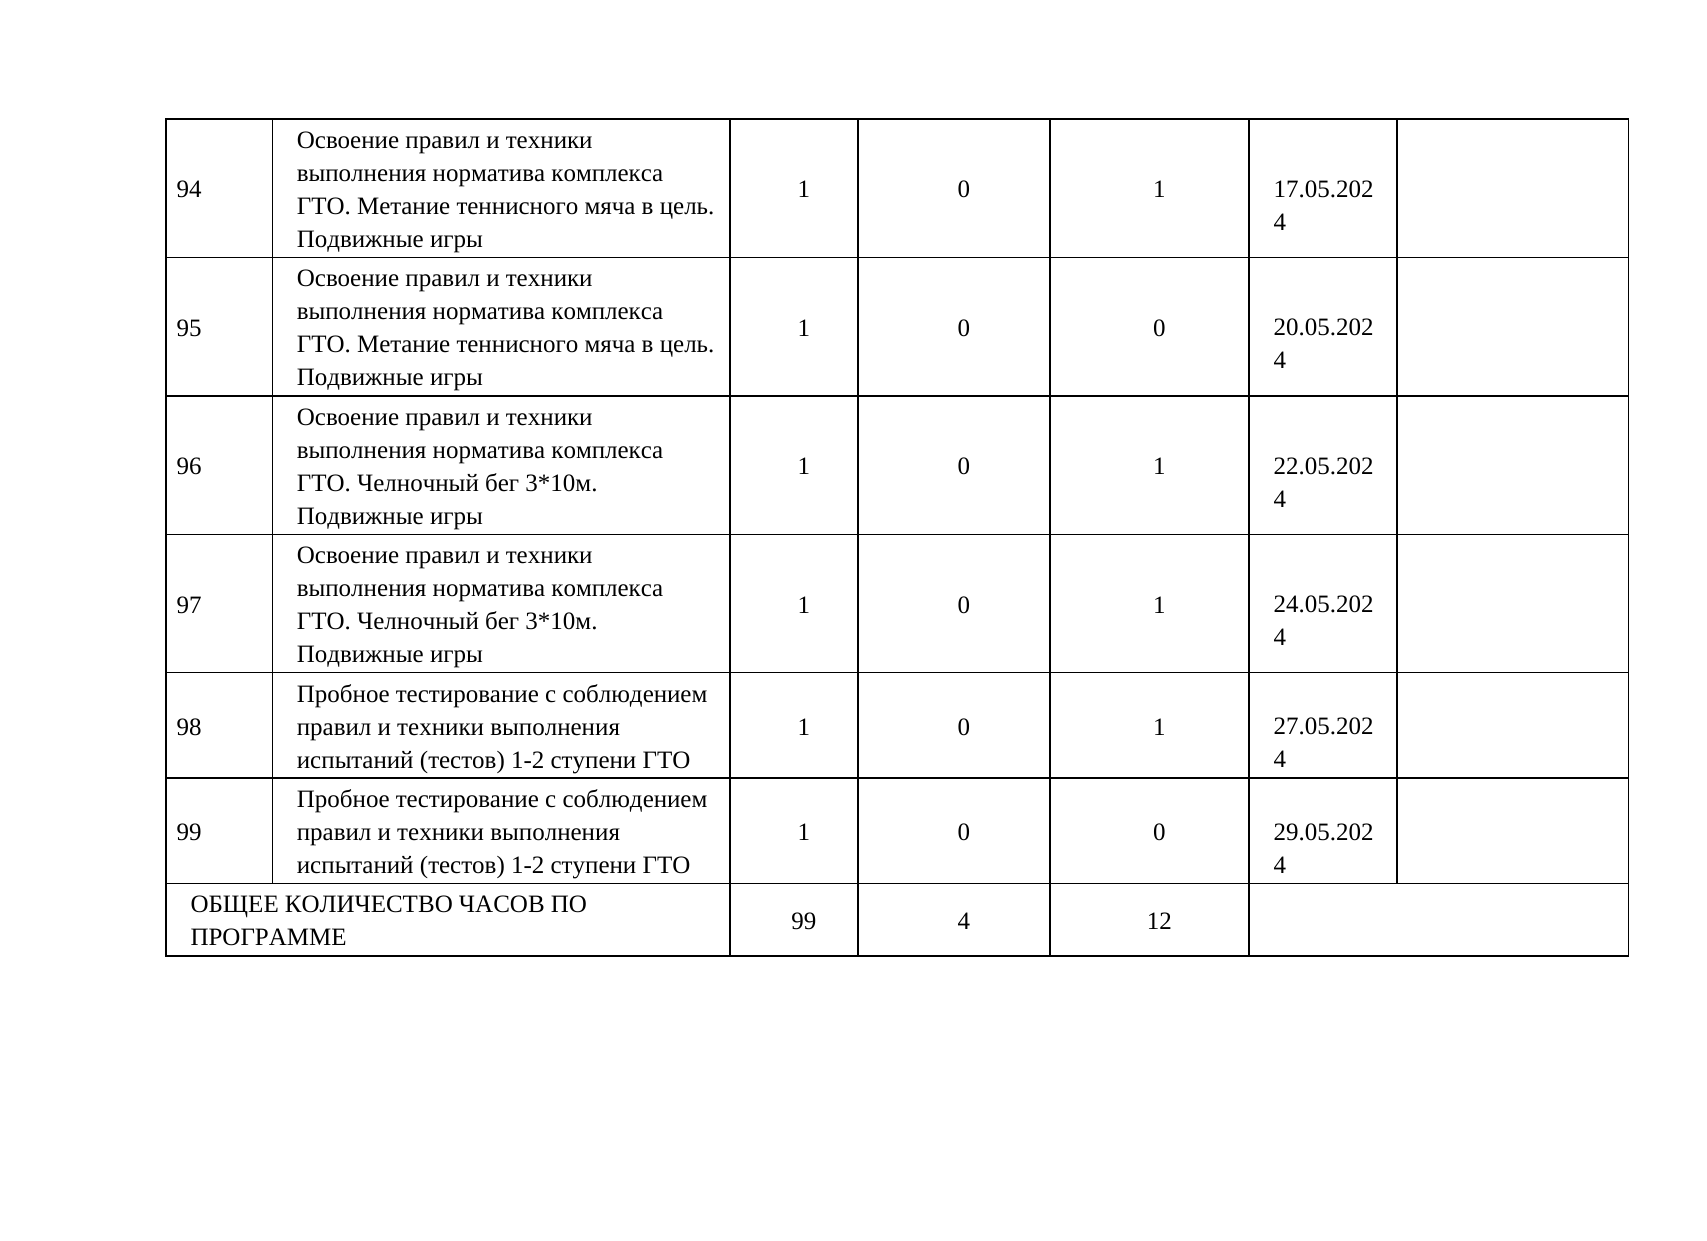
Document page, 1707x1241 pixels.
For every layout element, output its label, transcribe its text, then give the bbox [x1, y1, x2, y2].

table_cell 1 [731, 120, 857, 257]
table_cell 94 [167, 120, 272, 257]
table_cell 1 [1051, 673, 1248, 777]
table_cell 1 [731, 779, 857, 883]
table_cell 27.05.2024 [1250, 673, 1396, 777]
table_cell [1398, 258, 1628, 395]
table_cell 1 [1051, 397, 1248, 533]
table_cell ОБЩЕЕ КОЛИЧЕСТВО ЧАСОВ ПО ПРОГРАММЕ [167, 884, 729, 955]
table_cell [1398, 535, 1628, 672]
table_cell 0 [859, 673, 1049, 777]
table_cell 0 [859, 120, 1049, 257]
table_cell 96 [167, 397, 272, 533]
table_cell 98 [167, 673, 272, 777]
table_cell Освоение правил и техники выполнения норматива комплекса ГТО. Челночный бег 3*10м. Подвижные игры [273, 535, 729, 672]
table_cell 0 [1051, 258, 1248, 395]
table_cell 0 [859, 779, 1049, 883]
table_cell 17.05.2024 [1250, 120, 1396, 257]
table_cell Пробное тестирование с соблюдением правил и техники выполнения испытаний (тестов) 1-2 ступени ГТО [273, 779, 729, 883]
table_cell Пробное тестирование с соблюдением правил и техники выполнения испытаний (тестов) 1-2 ступени ГТО [273, 673, 729, 777]
table_cell 0 [859, 397, 1049, 533]
table_cell 0 [859, 258, 1049, 395]
table_cell [1250, 884, 1628, 955]
table_cell Освоение правил и техники выполнения норматива комплекса ГТО. Метание теннисного мяча в цель. Подвижные игры [273, 258, 729, 395]
table_cell 12 [1051, 884, 1248, 955]
table_cell 1 [731, 673, 857, 777]
table_cell 1 [731, 258, 857, 395]
table_cell [1398, 397, 1628, 533]
table_cell 22.05.2024 [1250, 397, 1396, 533]
table_cell [1398, 779, 1628, 883]
table_cell 1 [1051, 535, 1248, 672]
table_cell 24.05.2024 [1250, 535, 1396, 672]
table_cell Освоение правил и техники выполнения норматива комплекса ГТО. Метание теннисного мяча в цель. Подвижные игры [273, 120, 729, 257]
table_cell 4 [859, 884, 1049, 955]
table_cell 1 [731, 535, 857, 672]
table_cell 97 [167, 535, 272, 672]
table_cell 0 [859, 535, 1049, 672]
table_cell 99 [731, 884, 857, 955]
table_cell Освоение правил и техники выполнения норматива комплекса ГТО. Челночный бег 3*10м. Подвижные игры [273, 397, 729, 533]
table_cell 20.05.2024 [1250, 258, 1396, 395]
table_cell 29.05.2024 [1250, 779, 1396, 883]
table_cell 1 [731, 397, 857, 533]
table_cell [1398, 120, 1628, 257]
table_cell [1398, 673, 1628, 777]
table_cell 1 [1051, 120, 1248, 257]
table_cell 0 [1051, 779, 1248, 883]
table_cell 99 [167, 779, 272, 883]
table_cell 95 [167, 258, 272, 395]
